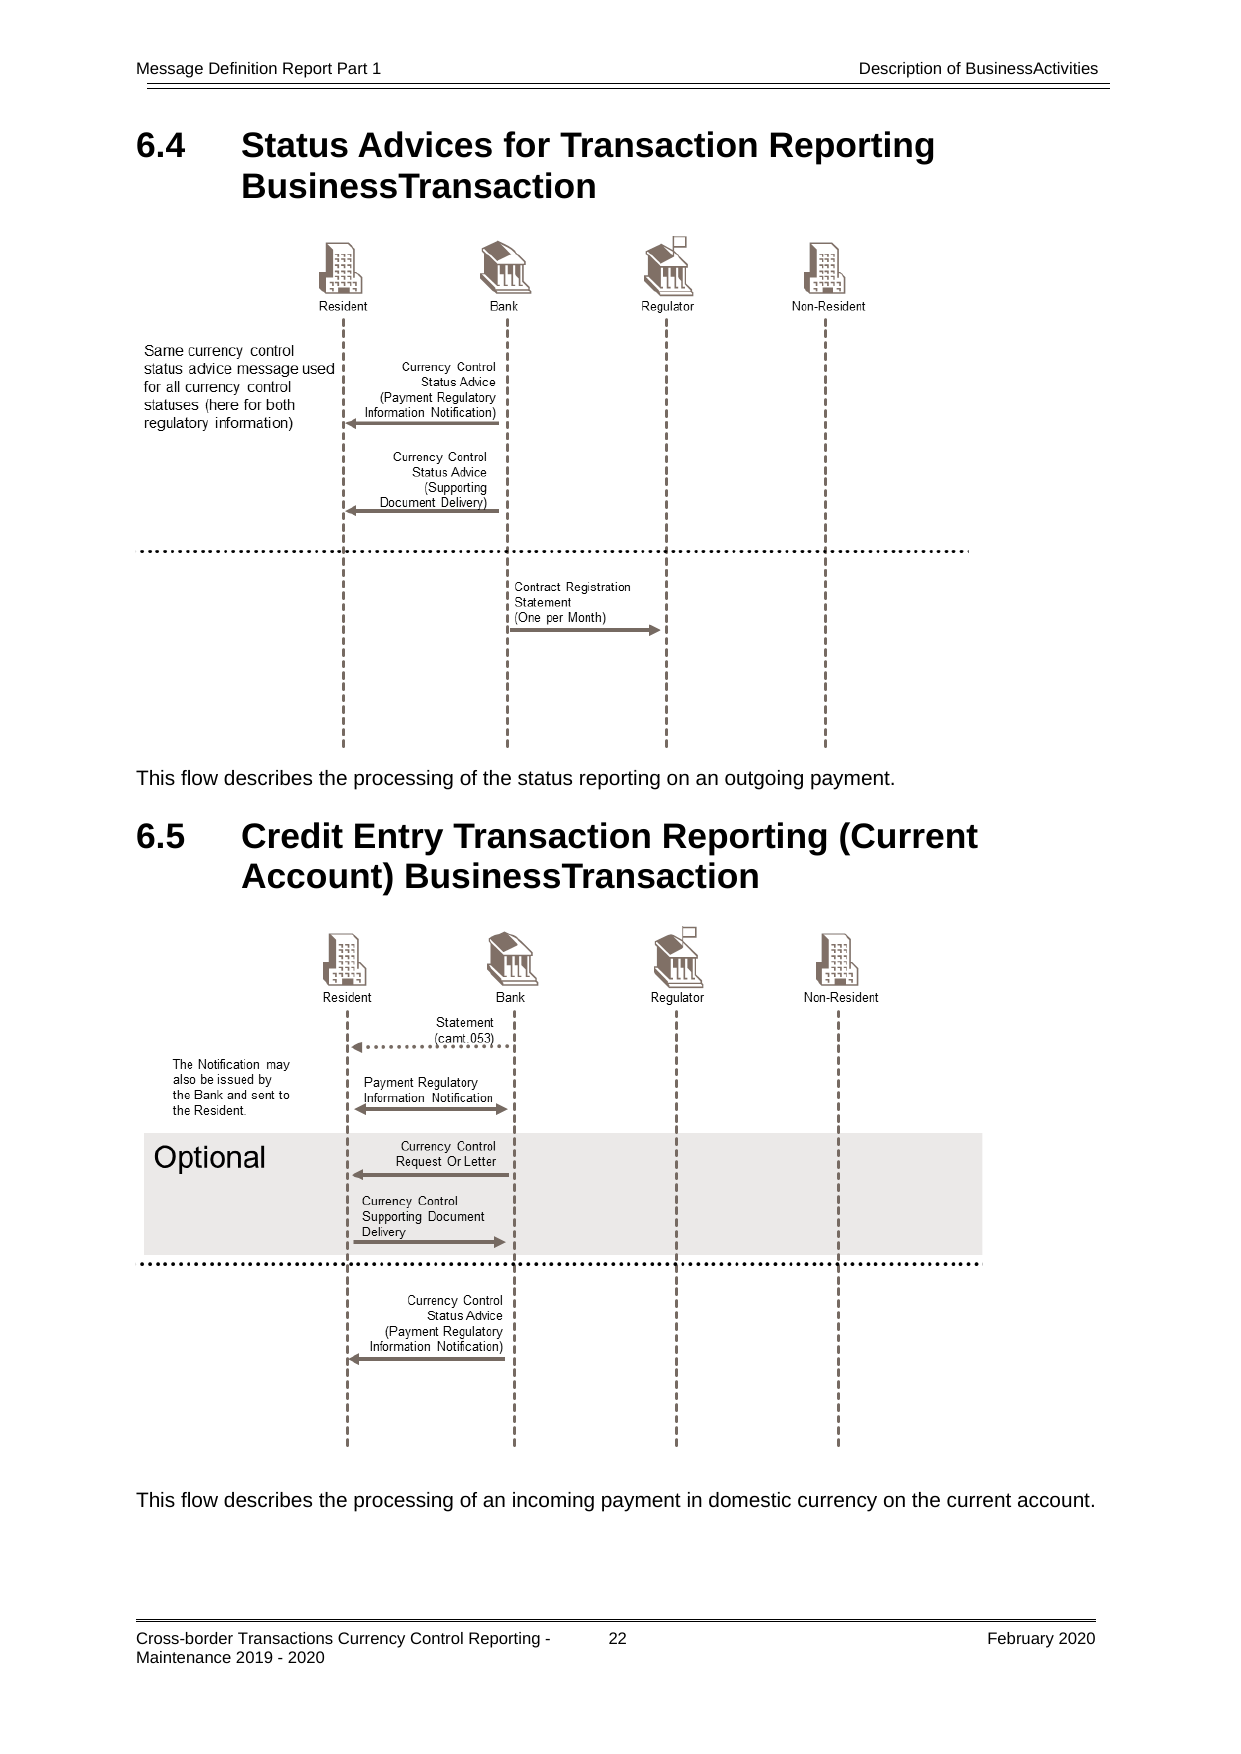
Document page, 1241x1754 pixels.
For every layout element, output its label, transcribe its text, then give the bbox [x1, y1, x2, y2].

picture [135, 908, 983, 1475]
text This flow describes the processing of the status reporting on an outgoing payment. [136, 766, 1104, 790]
subtitle Status Advices for Transaction Reporting BusinessTransaction [136, 124, 1104, 206]
subtitle Credit Entry Transaction Reporting (Current Account) BusinessTransaction [136, 815, 1104, 896]
picture [135, 218, 969, 754]
text This flow describes the processing of an incoming payment in domestic currency on the current account. [136, 1487, 1104, 1511]
